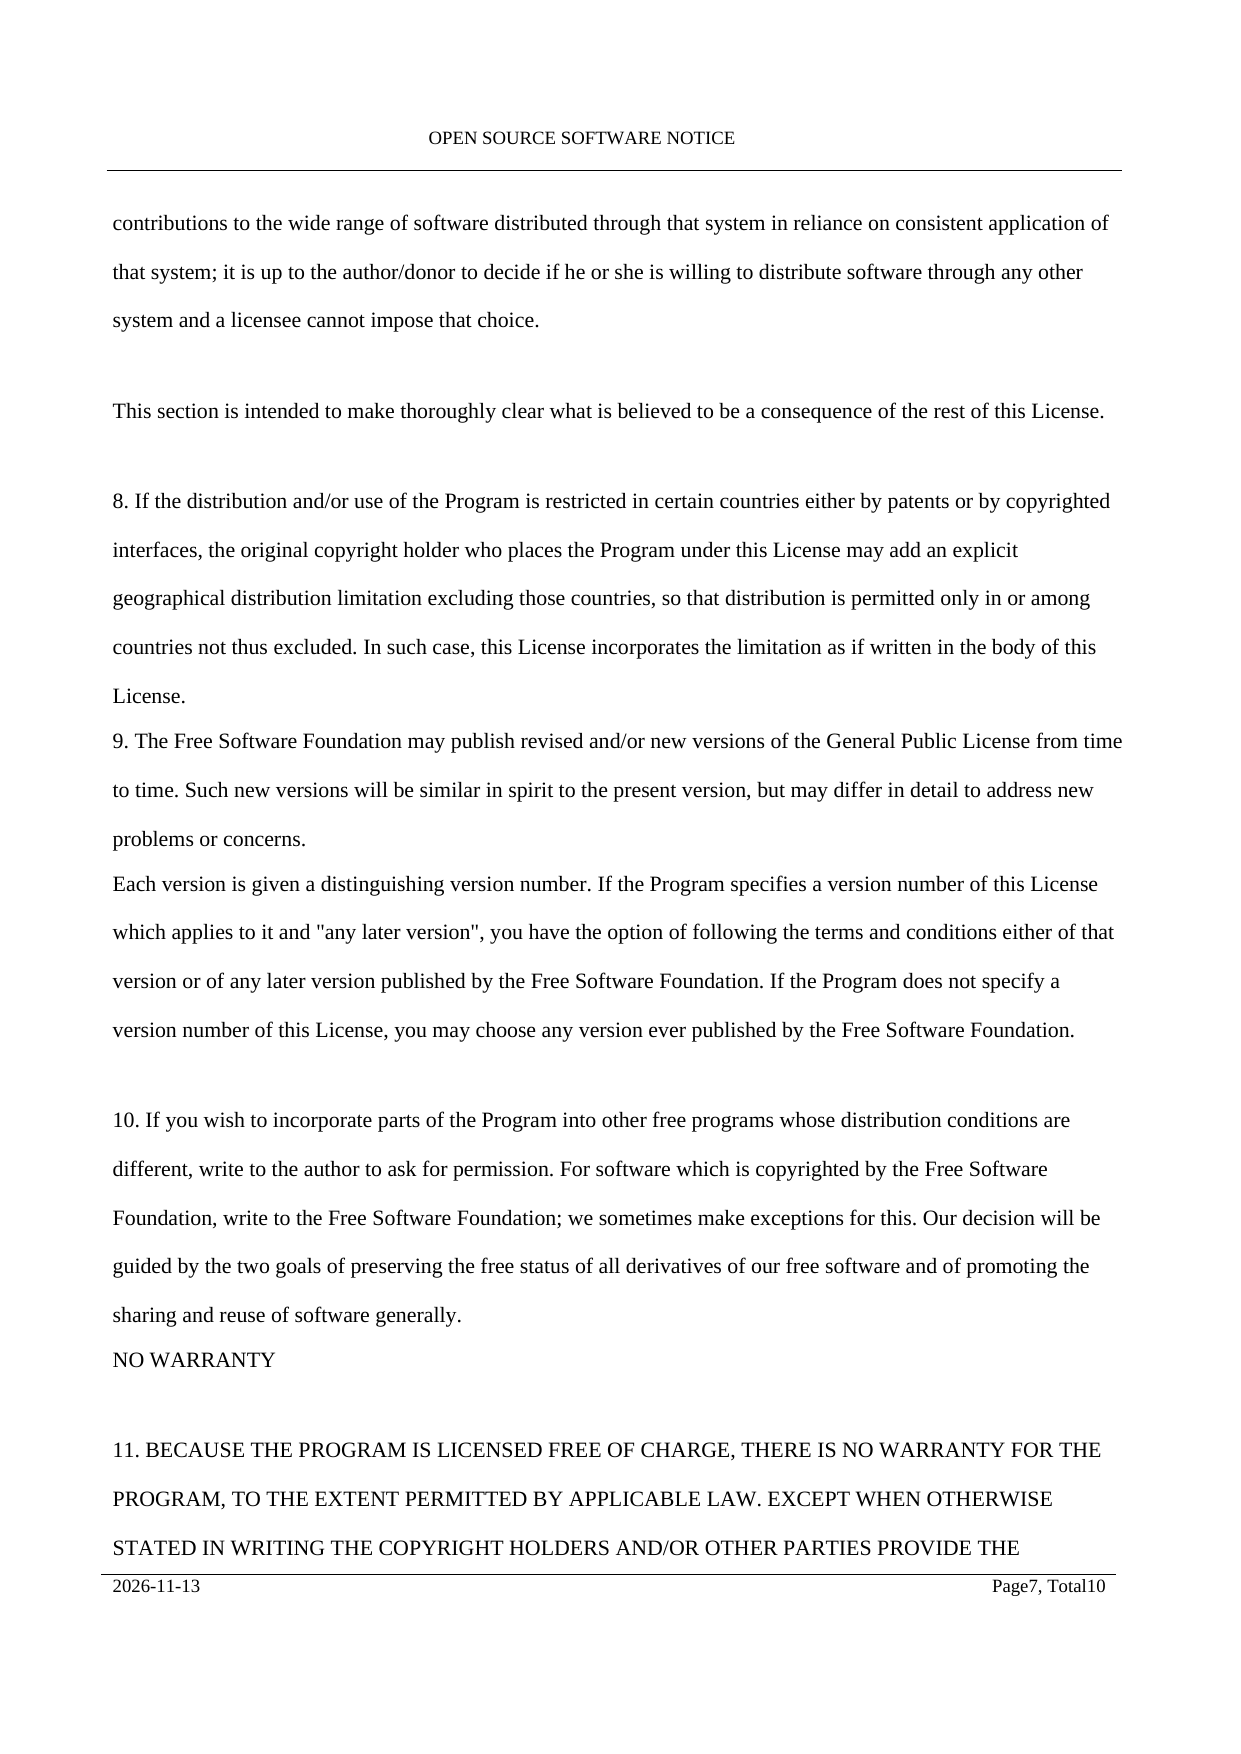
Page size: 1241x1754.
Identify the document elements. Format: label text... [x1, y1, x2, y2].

text 9. The Free Software Foundation may publish revised and/or new versions of the General Public License from time to time. Such new versions will be similar in spirit to the present version, but may differ in detail to address new problems or concerns. [112, 724, 1128, 854]
text NO WARRANTY [112, 1343, 1128, 1376]
text 8. If the distribution and/or use of the Program is restricted in certain countries either by patents or by copyrighted interfaces, the original copyright holder who places the Program under this License may add an explicit geographical distribution limitation excluding those countries, so that distribution is permitted only in or among countries not thus excluded. In such case, this License incorporates the limitation as if written in the body of this License. [112, 484, 1128, 712]
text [112, 1434, 1128, 1564]
text Each version is given a distinguishing version number. If the Program specifies a version number of this License which applies to it and "any later version", you have the option of following the terms and conditions either of that version or of any later version published by the Free Software Foundation. If the Program does not specify a version number of this License, you may choose any version ever published by the Free Software Foundation. [112, 867, 1128, 1046]
text This section is intended to make thoroughly clear what is believed to be a consequence of the rest of this License. [112, 394, 1128, 427]
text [112, 206, 1128, 336]
text 10. If you wish to incorporate parts of the Program into other free programs whose distribution conditions are different, write to the author to ask for permission. For software which is copyrighted by the Free Software Foundation, write to the Free Software Foundation; we sometimes make exceptions for this. Our decision will be guided by the two goals of preserving the free status of all derivatives of our free software and of promoting the sharing and reuse of software generally. [112, 1103, 1128, 1331]
